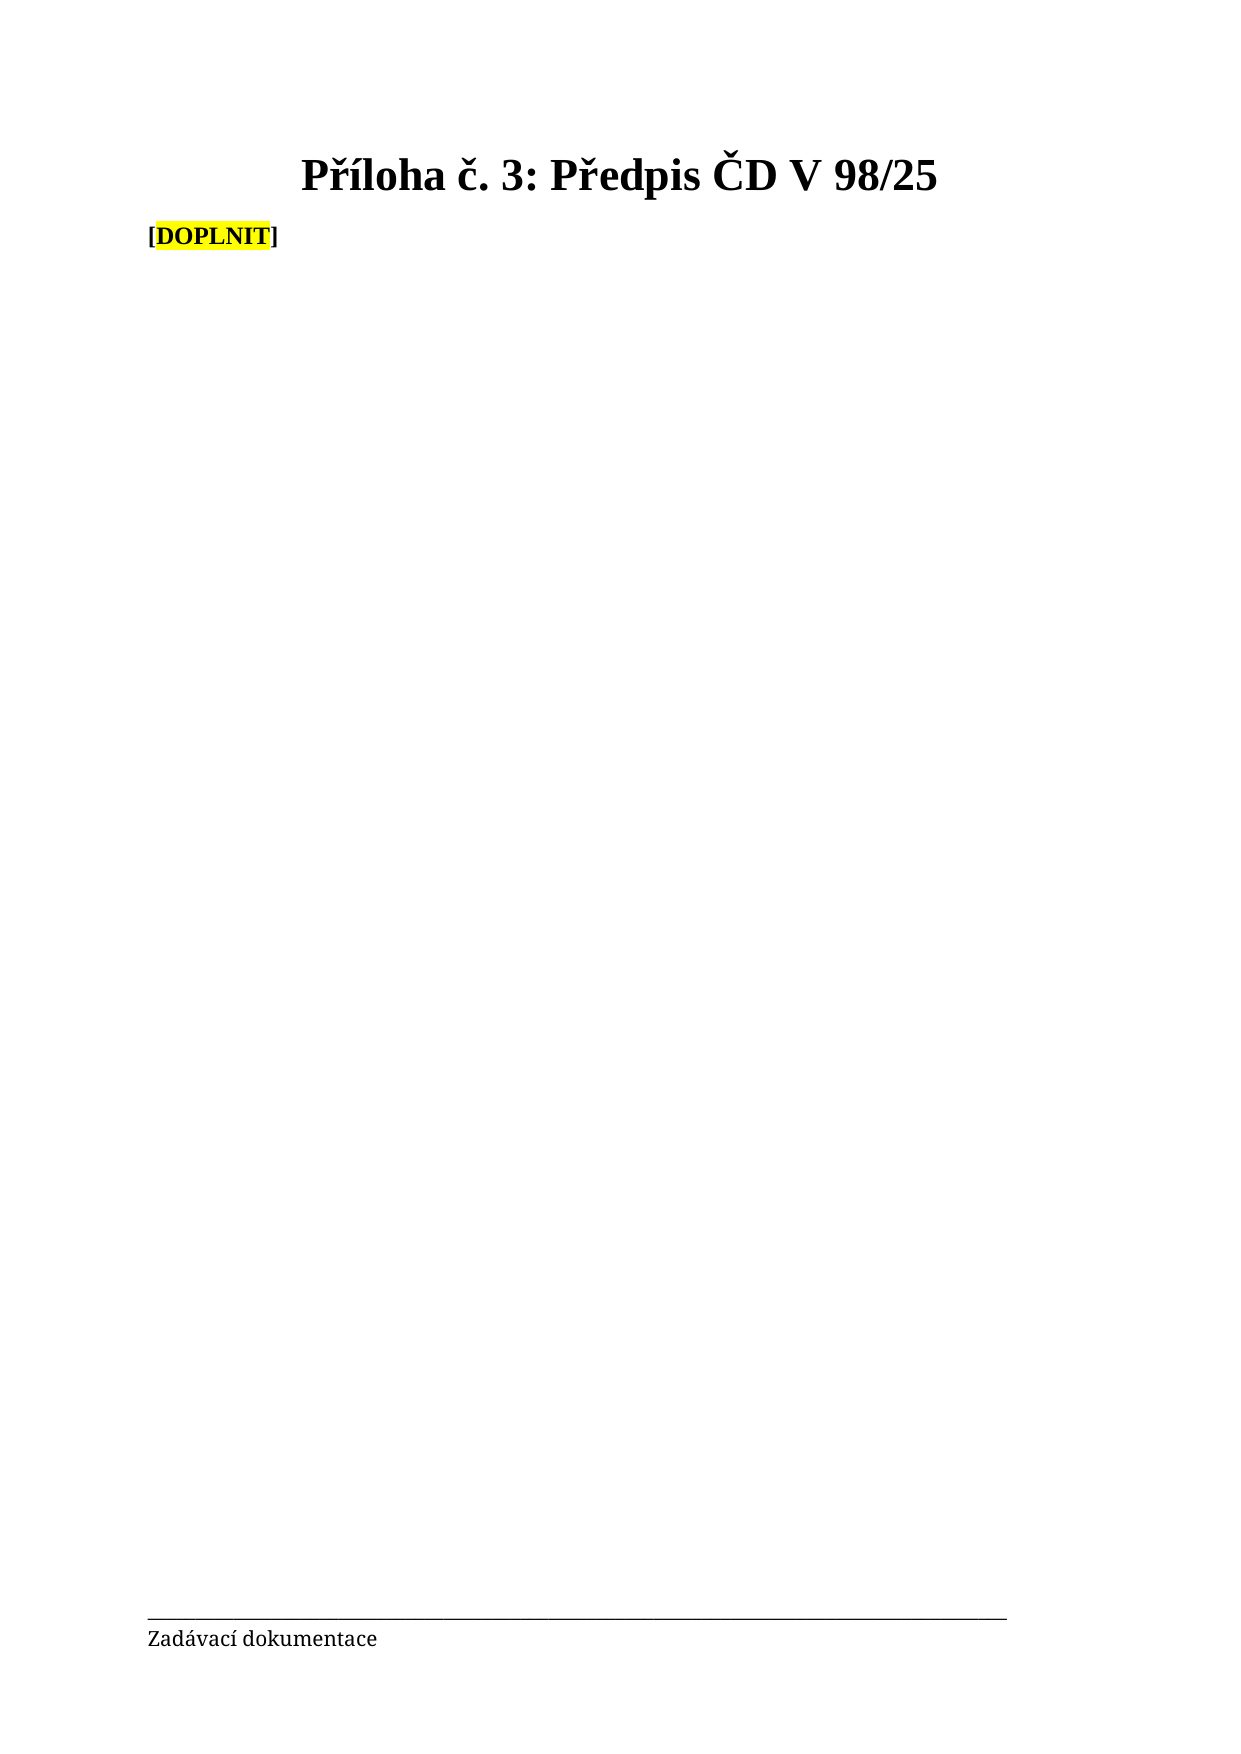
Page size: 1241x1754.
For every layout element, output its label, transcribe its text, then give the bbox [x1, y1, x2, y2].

text [DOPLNIT] [270, 221, 1093, 250]
text Příloha č. 3: Předpis ČD V 98/25 [148, 148, 1093, 200]
